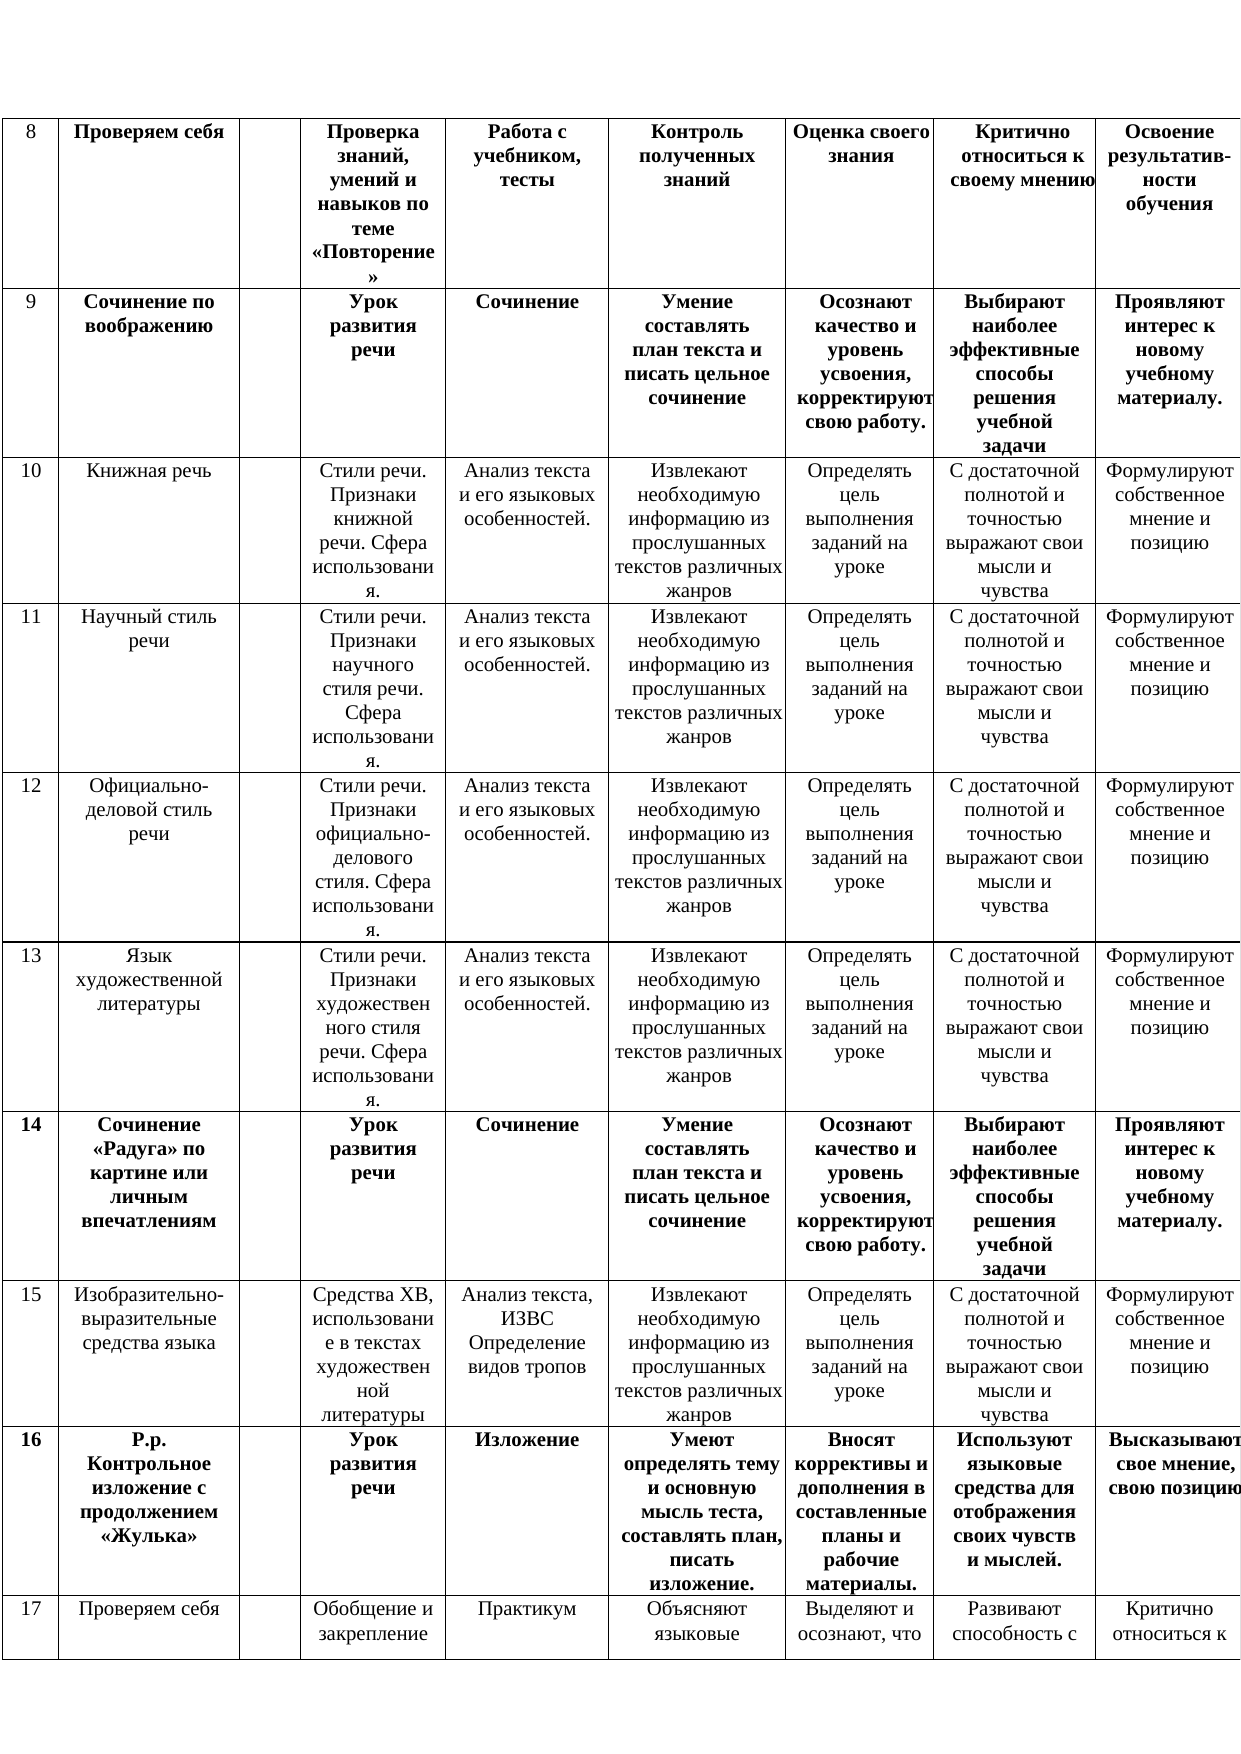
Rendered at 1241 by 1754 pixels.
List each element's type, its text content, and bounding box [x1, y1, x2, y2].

table_cell 11 [3, 604, 58, 772]
table_cell Определять цель выполнения заданий на уроке [786, 943, 933, 1111]
table_cell Научный стиль речи [59, 604, 239, 772]
table_cell Вносят коррективы и дополнения в составленные планы и рабочие материалы. [786, 1427, 933, 1595]
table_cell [934, 1596, 1095, 1658]
table_cell Р.р. Контрольное изложение с продолжением «Жулька» [59, 1427, 239, 1595]
table_cell Сочинение [446, 289, 608, 457]
table_cell Практикум [446, 1596, 608, 1658]
table_cell Книжная речь [59, 458, 239, 602]
table_cell Извлекают необходимую информацию из прослушанных текстов различных жанров [609, 1281, 785, 1426]
table_cell Средства ХВ, использование в текстах художественной литературы [301, 1281, 445, 1426]
table_cell Проверка знаний, умений и навыков по теме «Повторение» [301, 119, 445, 288]
table_cell Определять цель выполнения заданий на уроке [786, 604, 933, 772]
table_cell Определять цель выполнения заданий на уроке [786, 458, 933, 602]
table_cell Урок развития речи [301, 289, 445, 457]
table_cell Умение составлять план текста и писать цельное сочинение [609, 289, 785, 457]
table_cell [240, 1281, 300, 1426]
table_cell Определять цель выполнения заданий на уроке [786, 773, 933, 941]
table_cell Стили речи. Признаки научного стиля речи. Сфера использования. [301, 604, 445, 772]
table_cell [1096, 1596, 1240, 1658]
table_cell Изложение [446, 1427, 608, 1595]
table_cell [240, 604, 300, 772]
table_cell Проявляют интерес к новому учебному материалу. [1096, 289, 1240, 457]
table_cell Язык художественной литературы [59, 943, 239, 1111]
table_cell Освоение результатив-ности обучения [1096, 119, 1240, 288]
table_cell Формулируют собственное мнение и позицию [1096, 604, 1240, 772]
table_cell Извлекают необходимую информацию из прослушанных текстов различных жанров [609, 773, 785, 941]
table_cell Выбирают наиболее эффективные способы решения учебной задачи [934, 289, 1095, 457]
table_cell Анализ текста и его языковых особенностей. [446, 458, 608, 602]
table_cell С достаточной полнотой и точностью выражают свои мысли и чувства [934, 943, 1095, 1111]
table_cell [240, 1596, 300, 1658]
table_cell Проверяем себя [59, 119, 239, 288]
table_cell С достаточной полнотой и точностью выражают свои мысли и чувства [934, 773, 1095, 941]
table_cell Умение составлять план текста и писать цельное сочинение [609, 1112, 785, 1280]
table_cell Анализ текста и его языковых особенностей. [446, 943, 608, 1111]
table_cell Сочинение «Радуга» по картине или личным впечатлениям [59, 1112, 239, 1280]
table_cell [240, 458, 300, 602]
table_cell [240, 943, 300, 1111]
table_cell Урок развития речи [301, 1112, 445, 1280]
table_cell С достаточной полнотой и точностью выражают свои мысли и чувства [934, 1281, 1095, 1426]
table_cell Сочинение по воображению [59, 289, 239, 457]
table_cell Контроль полученных знаний [609, 119, 785, 288]
table_cell Критично относиться к своему мнению [934, 119, 1095, 288]
table_cell Формулируют собственное мнение и позицию [1096, 943, 1240, 1111]
table_cell [240, 289, 300, 457]
table_cell 17 [3, 1596, 58, 1658]
table_cell С достаточной полнотой и точностью выражают свои мысли и чувства [934, 604, 1095, 772]
table_cell 16 [3, 1427, 58, 1595]
table_cell Проверяем себя [59, 1596, 239, 1658]
table_cell Стили речи. Признаки официально-делового стиля. Сфера использования. [301, 773, 445, 941]
table_cell Осознают качество и уровень усвоения, корректируют свою работу. [786, 1112, 933, 1280]
table_cell Работа с учебником, тесты [446, 119, 608, 288]
table_cell Извлекают необходимую информацию из прослушанных текстов различных жанров [609, 943, 785, 1111]
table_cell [786, 1596, 933, 1658]
table_cell Изобразительно-выразительные средства языка [59, 1281, 239, 1426]
table_cell Используют языковые средства для отображения своих чувств и мыслей. [934, 1427, 1095, 1595]
table_cell Проявляют интерес к новому учебному материалу. [1096, 1112, 1240, 1280]
table_cell Извлекают необходимую информацию из прослушанных текстов различных жанров [609, 458, 785, 602]
table_cell Стили речи. Признаки книжной речи. Сфера использования. [301, 458, 445, 602]
table_cell Формулируют собственное мнение и позицию [1096, 773, 1240, 941]
table_cell 8 [3, 119, 58, 288]
table_cell Анализ текста, ИЗВС Определение видов тропов [446, 1281, 608, 1426]
table_cell Оценка своего знания [786, 119, 933, 288]
table_cell 15 [3, 1281, 58, 1426]
table_cell 12 [3, 773, 58, 941]
table_cell Извлекают необходимую информацию из прослушанных текстов различных жанров [609, 604, 785, 772]
table_cell Высказывают свое мнение, свою позицию [1096, 1427, 1240, 1595]
table_cell [240, 773, 300, 941]
table_cell Выбирают наиболее эффективные способы решения учебной задачи [934, 1112, 1095, 1280]
table_cell Формулируют собственное мнение и позицию [1096, 1281, 1240, 1426]
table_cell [301, 1596, 445, 1658]
table_cell Умеют определять тему и основную мысль теста, составлять план, писать изложение. [609, 1427, 785, 1595]
table_cell Анализ текста и его языковых особенностей. [446, 773, 608, 941]
table_cell [240, 1427, 300, 1595]
table_cell Стили речи. Признаки художественного стиля речи. Сфера использования. [301, 943, 445, 1111]
table_cell Официально-деловой стиль речи [59, 773, 239, 941]
table_cell 10 [3, 458, 58, 602]
table_cell 9 [3, 289, 58, 457]
table_cell Определять цель выполнения заданий на уроке [786, 1281, 933, 1426]
table_cell [240, 1112, 300, 1280]
table_cell Сочинение [446, 1112, 608, 1280]
table_cell 13 [3, 943, 58, 1111]
table_cell 14 [3, 1112, 58, 1280]
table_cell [609, 1596, 785, 1658]
table_cell Анализ текста и его языковых особенностей. [446, 604, 608, 772]
table_cell Осознают качество и уровень усвоения, корректируют свою работу. [786, 289, 933, 457]
table_cell [240, 119, 300, 288]
table_cell С достаточной полнотой и точностью выражают свои мысли и чувства [934, 458, 1095, 602]
table_cell Урок развития речи [301, 1427, 445, 1595]
table_cell Формулируют собственное мнение и позицию [1096, 458, 1240, 602]
